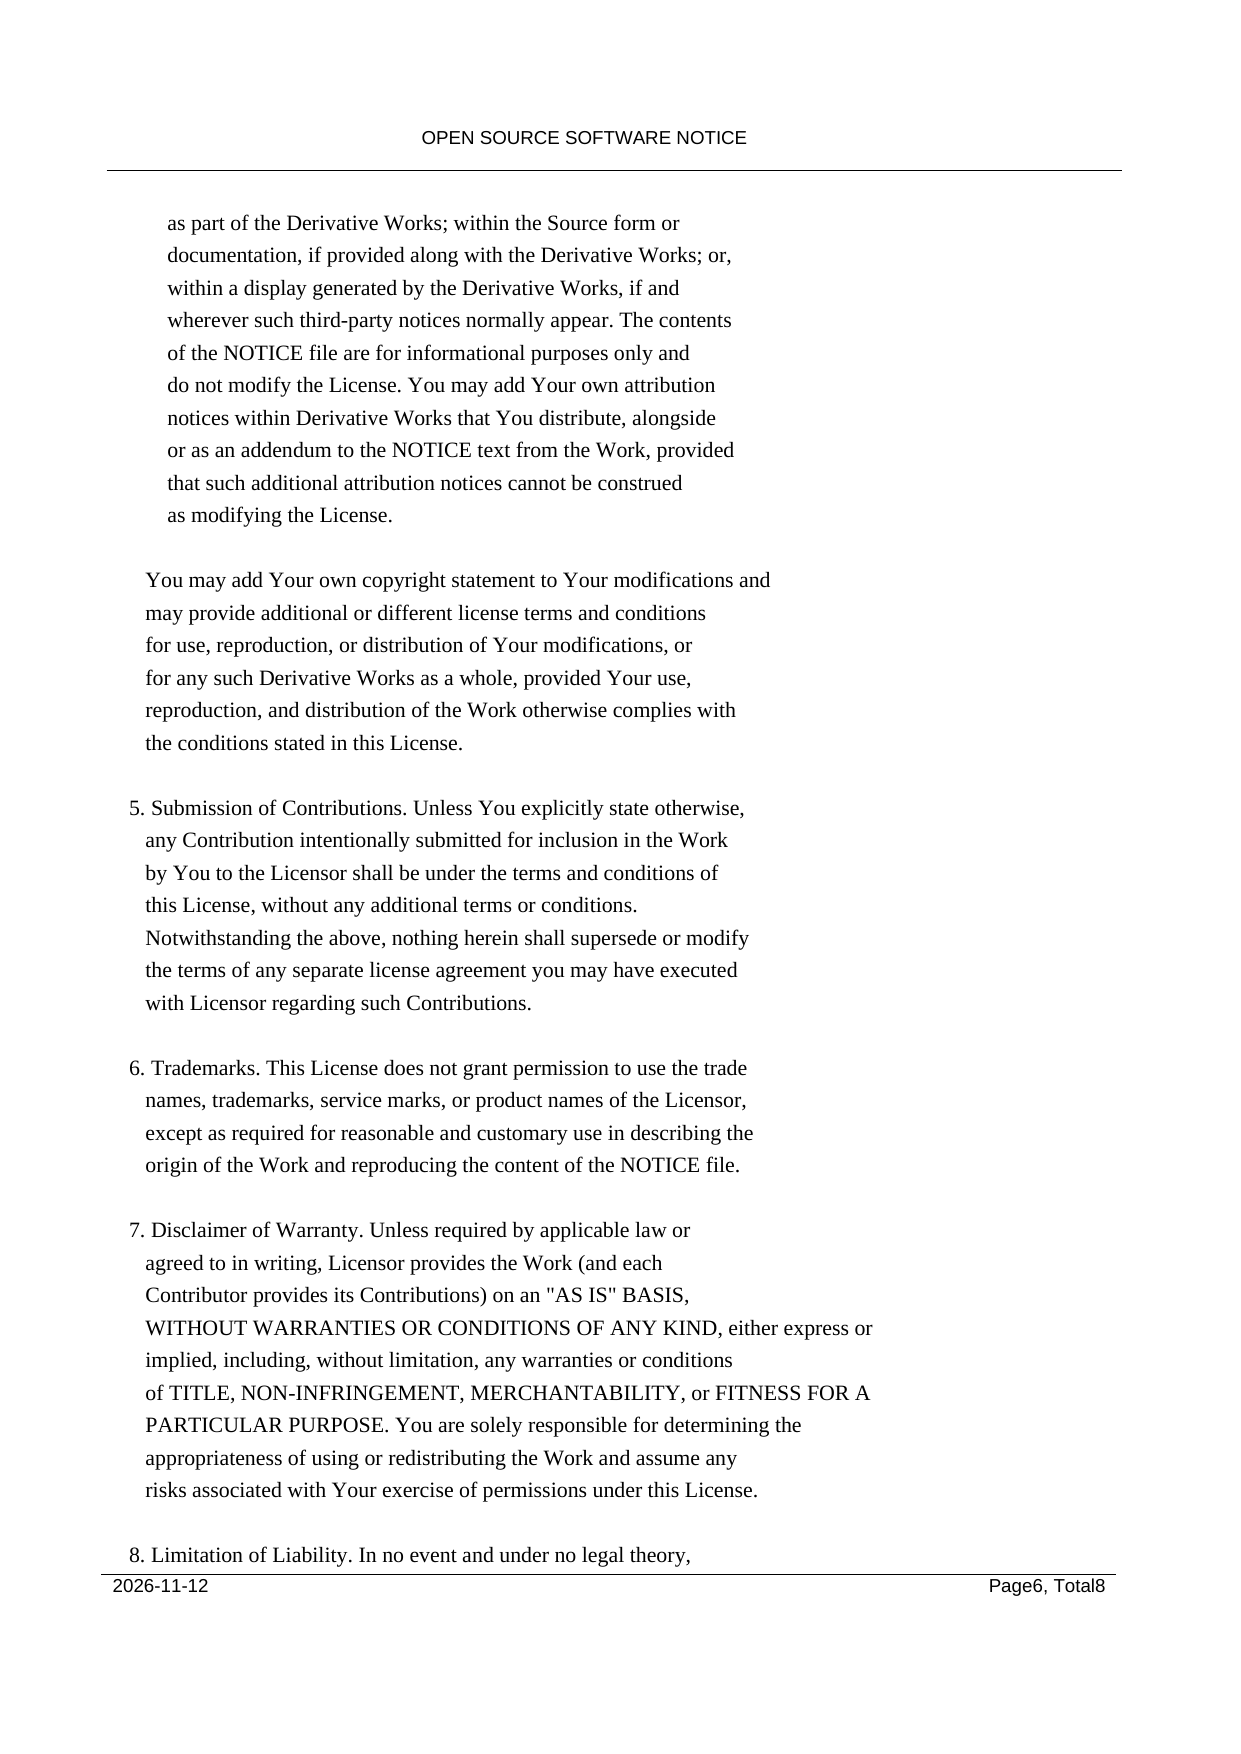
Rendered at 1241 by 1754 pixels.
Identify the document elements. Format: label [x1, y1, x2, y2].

text [112, 206, 1128, 1571]
